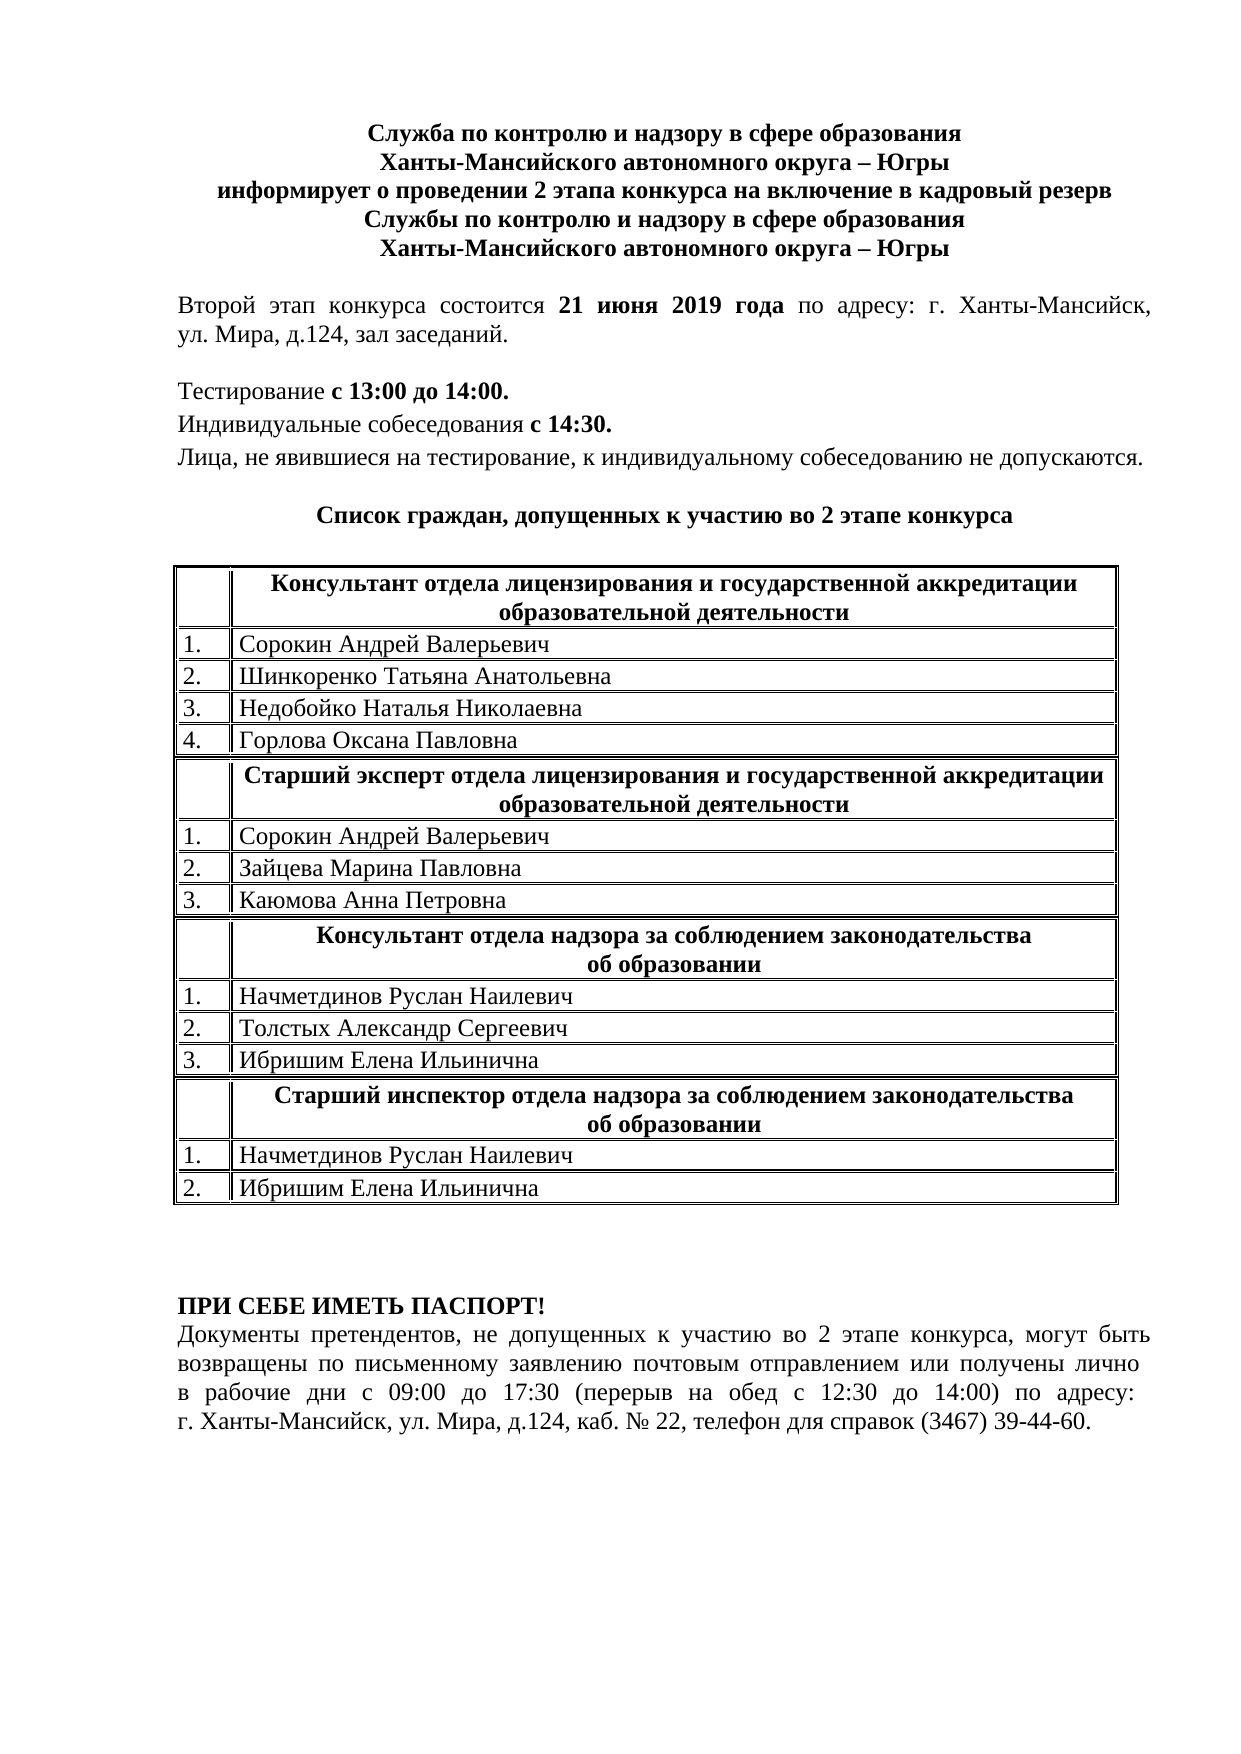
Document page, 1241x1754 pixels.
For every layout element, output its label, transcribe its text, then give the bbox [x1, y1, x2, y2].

table_cell Недобойко Наталья Николаевна [231, 690, 1117, 722]
table_cell Зайцева Марина Павловна [233, 850, 1116, 882]
table_cell Ибришим Елена Ильинична [231, 1169, 1116, 1201]
text Документы претендентов, не допущенных к участию во 2 этапе конкурса, могут быть возвращены по письменному заявлению почтовым отправлением или получены лично в рабочие дни с 09:00 до 17:30 (перерыв на обед с 12:30 до 14:00) по адресу: г. Ханты-Мансийск, ул. Мира, д.124, каб. № 22, телефон для справок (3467) 39-44-60. [177, 1319, 1152, 1434]
table_cell 3. [175, 882, 231, 913]
table_cell Начметдинов Руслан Наилевич [233, 978, 1116, 1009]
table_cell 1. [177, 978, 229, 1009]
table_cell Начметдинов Руслан Наилевич [233, 1138, 1116, 1169]
table_cell 2. [177, 1010, 229, 1041]
table_header [175, 758, 231, 818]
table_cell Шинкоренко Татьяна Анатольевна [231, 658, 1117, 690]
table_cell 1. [175, 818, 231, 849]
text Лица, не явившиеся на тестирование, к индивидуальному собеседованию не допускаются. [177, 442, 1152, 471]
table_cell Толстых Александр Сергеевич [233, 1010, 1116, 1041]
table_cell 3. [177, 1041, 231, 1073]
table_header Старший инспектор отдела надзора за соблюдением законодательства об образовании [231, 1080, 1115, 1137]
text ПРИ СЕБЕ ИМЕТЬ ПАСПОРТ! [177, 1291, 1152, 1319]
text Список граждан, допущенных к участию во 2 этапе конкурса [177, 500, 1152, 528]
table_cell Ибришим Елена Ильинична [231, 1041, 1116, 1073]
text Служба по контролю и надзору в сфере образования [177, 118, 1152, 147]
text Индивидуальные собеседования с 14:30. [177, 409, 1152, 438]
table_header Консультант отдела лицензирования и государственной аккредитации образовательной деятельности [231, 568, 1115, 626]
text Второй этап конкурса состоится 21 июня 2019 года по адресу: г. Ханты-Мансийск, ул. Мира, д.124, зал заседаний. [177, 290, 1152, 347]
table_header [177, 567, 231, 626]
table_header Старший эксперт отдела лицензирования и государственной аккредитации образовательной деятельности [231, 760, 1115, 818]
table_cell Каюмова Анна Петровна [231, 882, 1117, 913]
text Тестирование с 13:00 до 14:00. [177, 376, 1152, 405]
table_cell Сорокин Андрей Валерьевич [231, 818, 1117, 849]
text информирует о проведении 2 этапа конкурса на включение в кадровый резерв Службы по контролю и надзору в сфере образования Ханты-Мансийского автономного округа – Югры [177, 176, 1152, 262]
table_cell 1. [175, 626, 231, 658]
table_header Консультант отдела надзора за соблюдением законодательства об образовании [231, 920, 1115, 977]
table_cell 2. [177, 850, 229, 882]
text Ханты-Мансийского автономного округа – Югры [177, 147, 1152, 176]
table_header [175, 1078, 231, 1137]
table_cell 2. [177, 1169, 231, 1201]
table_cell 1. [177, 1138, 229, 1169]
table_cell 3. [175, 690, 231, 722]
table_cell 2. [175, 658, 231, 690]
table_header [175, 918, 231, 977]
table_cell Сорокин Андрей Валерьевич [231, 626, 1117, 658]
table_cell 4. [175, 722, 231, 754]
table_cell Горлова Оксана Павловна [231, 722, 1117, 754]
